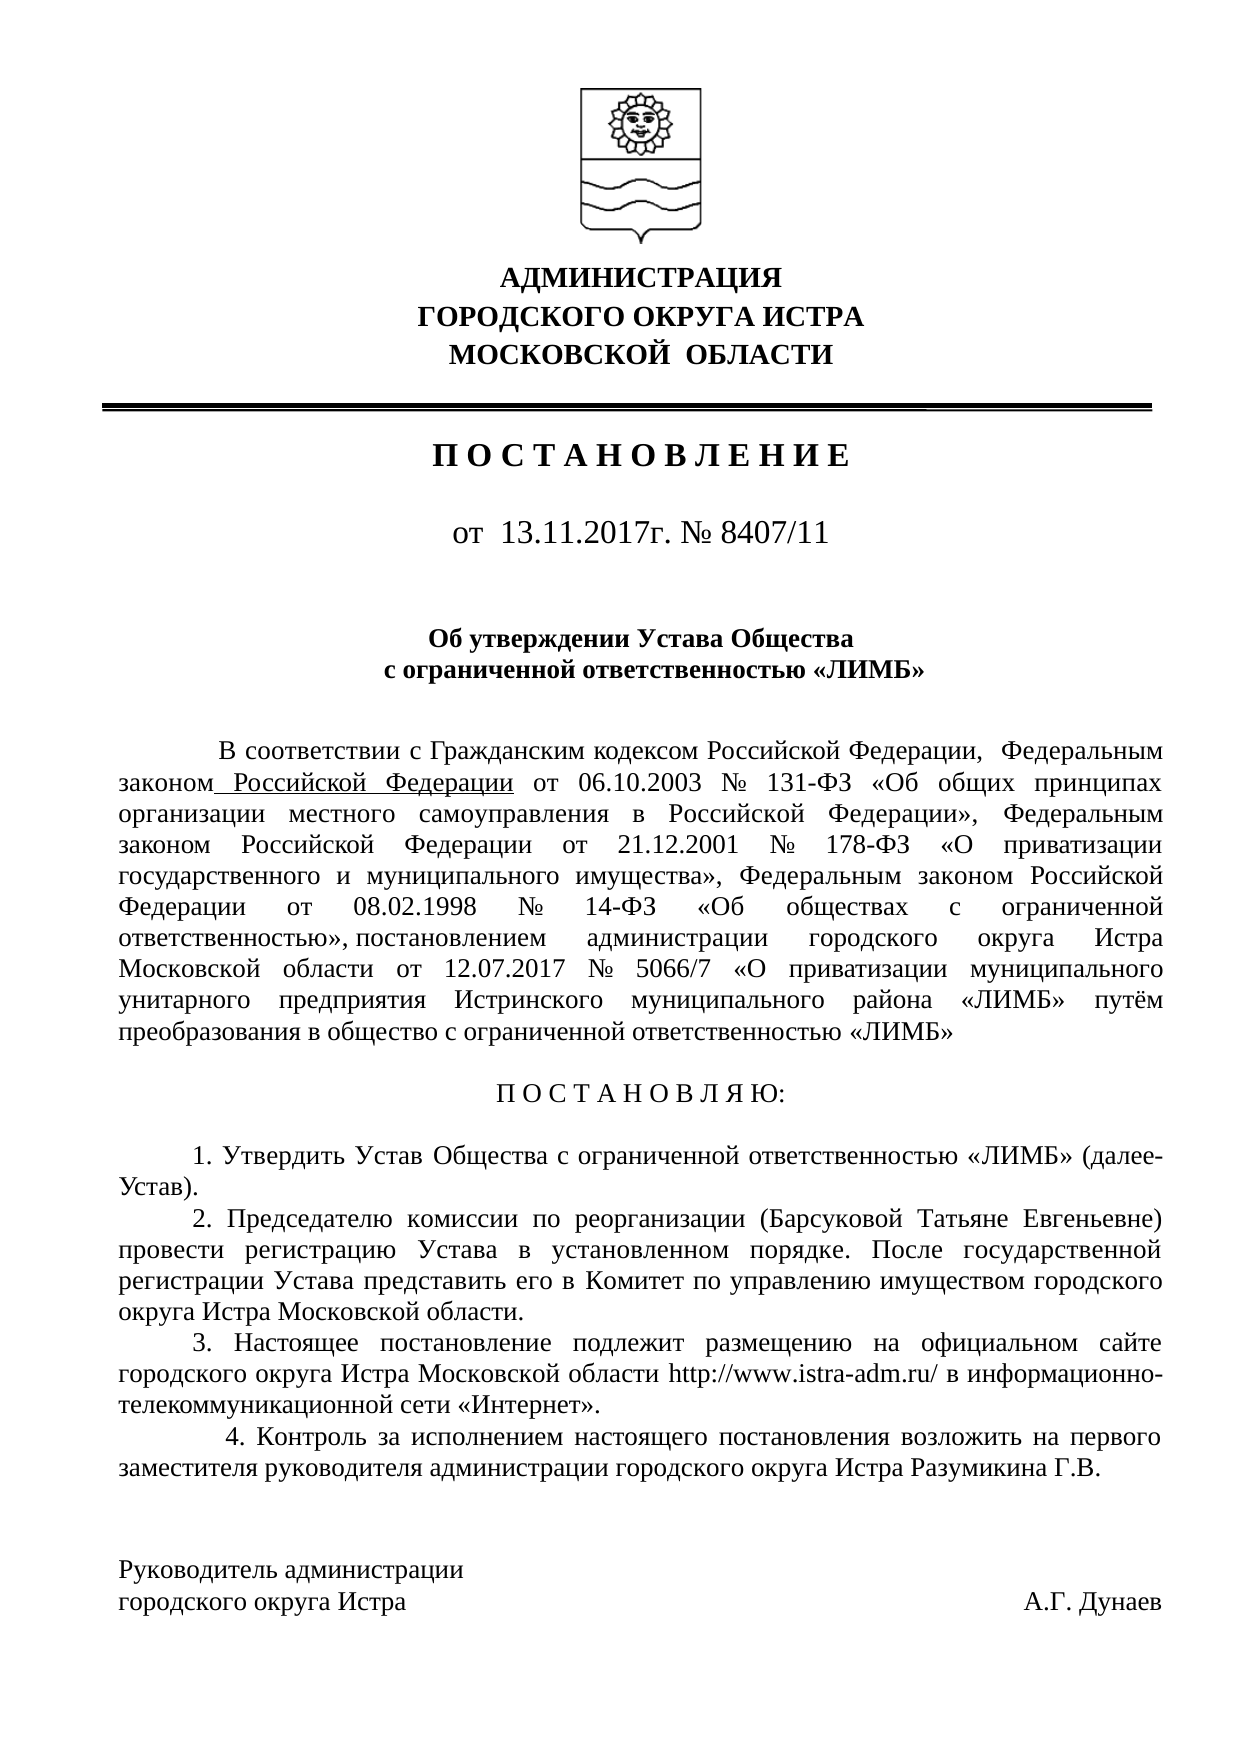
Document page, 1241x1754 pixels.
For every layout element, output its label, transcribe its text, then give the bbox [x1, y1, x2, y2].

picture [580, 88, 702, 244]
subtitle АДМИНИСТРАЦИЯ [118, 260, 1163, 294]
text ГОРОДСКОГО ОКРУГА ИСТРА [118, 299, 1163, 332]
subtitle В соответствии с Гражданским кодексом Российской Федерации, Федеральным законом Российской Федерации от 06.10.2003 № 131-ФЗ «Об общих принципах организации местного самоуправления в Российской Федерации», Федеральным законом Российской Федерации от 21.12.2001 № 178-ФЗ «О приватизации государственного и муниципального имущества», Федеральным законом Российской Федерации от 08.02.1998 № 14-ФЗ «Об обществах с ограниченной ответственностью», постановлением администрации городского округа Истра Московской области от 12.07.2017 № 5066/7 «О приватизации муниципального унитарного предприятия Истринского муниципального района «ЛИМБ» путём преобразования в общество с ограниченной ответственностью «ЛИМБ» [118, 734, 1163, 1046]
text городского округа Истра А.Г. Дунаев [118, 1584, 1163, 1616]
text Об утверждении Устава Общества [118, 622, 1163, 653]
title МОСКОВСКОЙ ОБЛАСТИ [118, 337, 1163, 371]
text 2. Председателю комиссии по реорганизации (Барсуковой Татьяне Евгеньевне) провести регистрацию Устава в установленном порядке. После государственной регистрации Устава представить его в Комитет по управлению имуществом городского округа Истра Московской области. [118, 1202, 1163, 1326]
text 1. Утвердить Устав Общества с ограниченной ответственностью «ЛИМБ» (далее-Устав). [118, 1139, 1163, 1202]
text Руководитель администрации [118, 1553, 1163, 1584]
text 4. Контроль за исполнением настоящего постановления возложить на первого заместителя руководителя администрации городского округа Истра Разумикина Г.В. [118, 1420, 1163, 1482]
text П О С Т А Н О В Л Я Ю: [118, 1077, 1163, 1108]
text с ограниченной ответственностью «ЛИМБ» [118, 653, 1163, 684]
text П О С Т А Н О В Л Е Н И Е [118, 436, 1163, 474]
text от 13.11.2017г. № 8407/11 [118, 512, 1163, 551]
text 3. Настоящее постановление подлежит размещению на официальном сайте городского округа Истра Московской области http://www.istra-adm.ru/ в информационно-телекоммуникационной сети «Интернет». [118, 1326, 1163, 1420]
